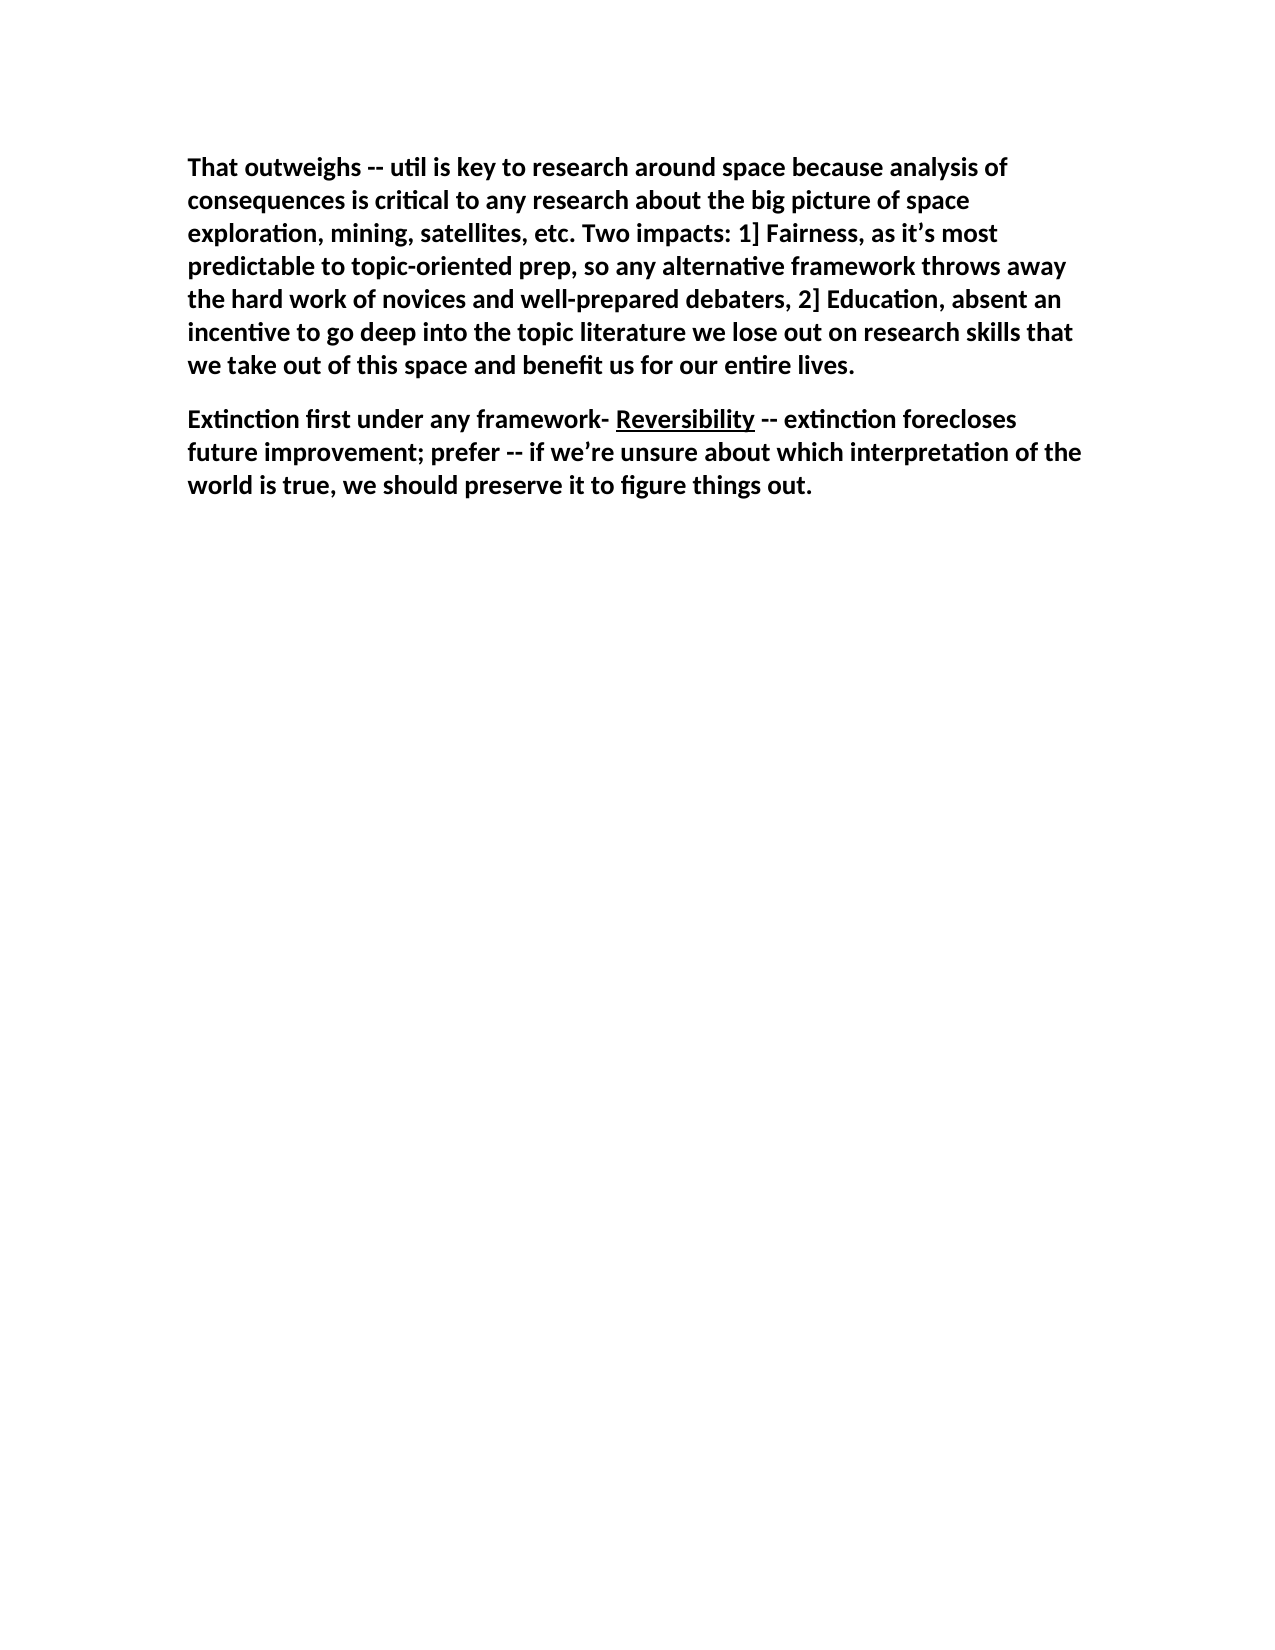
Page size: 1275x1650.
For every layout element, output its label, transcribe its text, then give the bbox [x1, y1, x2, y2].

subtitle That outweighs -- util is key to research around space because analysis of consequences is critical to any research about the big picture of space exploration, mining, satellites, etc. Two impacts: 1] Fairness, as it’s most predictable to topic-oriented prep, so any alternative framework throws away the hard work of novices and well-prepared debaters, 2] Education, absent an incentive to go deep into the topic literature we lose out on research skills that we take out of this space and benefit us for our entire lives. [187, 150, 1087, 381]
subtitle Extinction first under any framework- Reversibility -- extinction forecloses future improvement; prefer -- if we’re unsure about which interpretation of the world is true, we should preserve it to figure things out. [187, 402, 1087, 501]
